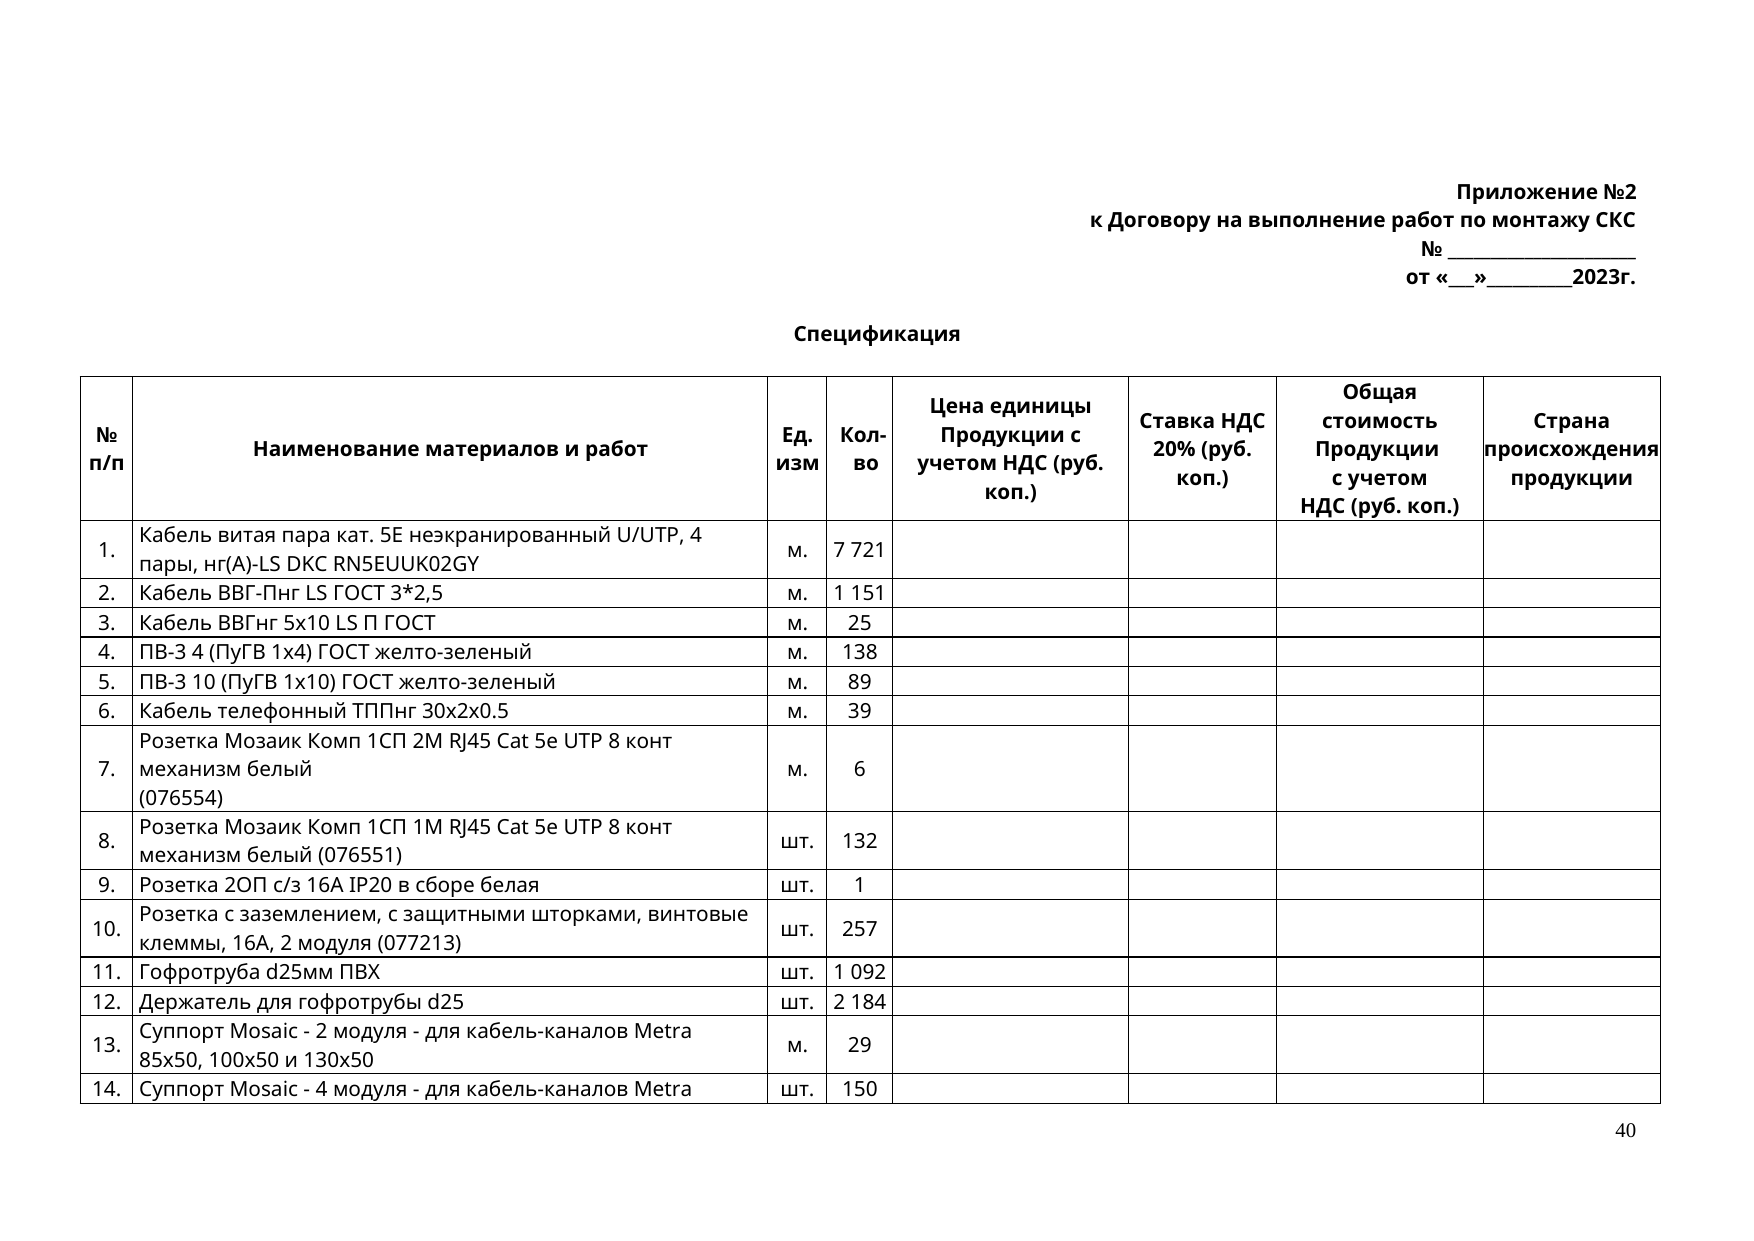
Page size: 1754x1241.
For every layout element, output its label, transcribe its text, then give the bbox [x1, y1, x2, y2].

table_cell [1277, 579, 1483, 607]
table_cell Держатель для гофротрубы d25 [133, 987, 767, 1015]
table_cell 7 721 [827, 521, 892, 577]
table_cell [1277, 696, 1483, 725]
table_cell 13. [81, 1016, 132, 1073]
table_cell [1484, 638, 1660, 666]
table_cell 8. [81, 812, 132, 869]
table_cell [1484, 870, 1660, 898]
table_cell [1129, 987, 1276, 1015]
table_cell м. [768, 638, 826, 666]
table_header Общая стоимость Продукции с учетом НДС (руб. коп.) [1277, 377, 1483, 519]
table_cell [1277, 1074, 1483, 1103]
table_cell 11. [81, 958, 132, 986]
table_cell Кабель ВВГнг 5х10 LS П ГОСТ [133, 608, 767, 636]
table_cell [1129, 870, 1276, 898]
table_cell 29 [827, 1016, 892, 1073]
text Спецификация [118, 319, 1636, 348]
table_cell м. [768, 521, 826, 577]
table_cell [893, 812, 1128, 869]
table_cell [1129, 667, 1276, 695]
table_cell 150 [827, 1074, 892, 1103]
table_cell шт. [768, 812, 826, 869]
table_cell [893, 579, 1128, 607]
table_cell [893, 667, 1128, 695]
table_cell [893, 900, 1128, 956]
table_cell [893, 696, 1128, 725]
table_cell Суппорт Mosaic - 4 модуля - для кабель-каналов Metra 85х50, 100х50 и 130х50 [133, 1074, 767, 1103]
table_cell [1484, 608, 1660, 636]
table_cell 6. [81, 696, 132, 725]
table_cell 39 [827, 696, 892, 725]
table_header Цена единицы Продукции с учетом НДС (руб. коп.) [893, 377, 1128, 519]
table_cell [1277, 958, 1483, 986]
table_cell [1277, 870, 1483, 898]
table_cell [893, 608, 1128, 636]
table_cell ПВ-3 4 (ПуГВ 1х4) ГОСТ желто-зеленый [133, 638, 767, 666]
table_cell 3. [81, 608, 132, 636]
table_cell [893, 958, 1128, 986]
table_cell 132 [827, 812, 892, 869]
table_cell [1484, 1016, 1660, 1073]
table_header № п/п [81, 377, 132, 519]
table_cell ПВ-3 10 (ПуГВ 1х10) ГОСТ желто-зеленый [133, 667, 767, 695]
table_cell [1484, 958, 1660, 986]
table_cell Розетка с заземлением, с защитными шторками, винтовые клеммы, 16А, 2 модуля (077213) [133, 900, 767, 956]
table_cell 4. [81, 638, 132, 666]
table_cell [1129, 696, 1276, 725]
table_cell Кабель ВВГ-Пнг LS ГОСТ 3*2,5 [133, 579, 767, 607]
table_cell [1129, 579, 1276, 607]
table_cell шт. [768, 870, 826, 898]
table_cell [1129, 608, 1276, 636]
table_cell [1129, 726, 1276, 811]
table_cell м. [768, 608, 826, 636]
table_cell Кабель витая пара кат. 5E неэкранированный U/UTP, 4 пары, нг(А)-LS DKC RN5EUUK02GY [133, 521, 767, 577]
table_cell [1277, 987, 1483, 1015]
table_cell 9. [81, 870, 132, 898]
table_cell [1277, 638, 1483, 666]
text к Договору на выполнение работ по монтажу СКС [118, 206, 1636, 234]
table_cell 1 151 [827, 579, 892, 607]
table_cell Розетка Мозаик Комп 1СП 2М RJ45 Cat 5e UTP 8 конт механизм белый (076554) [133, 726, 767, 811]
table_cell шт. [768, 987, 826, 1015]
table_cell 10. [81, 900, 132, 956]
table_cell 138 [827, 638, 892, 666]
table_cell [1484, 1074, 1660, 1103]
table_cell [1484, 521, 1660, 577]
table_cell [1484, 987, 1660, 1015]
table_cell Суппорт Mosaic - 2 модуля - для кабель-каналов Metra 85х50, 100х50 и 130х50 [133, 1016, 767, 1073]
table_cell 25 [827, 608, 892, 636]
table_cell 1 092 [827, 958, 892, 986]
table_cell 257 [827, 900, 892, 956]
table_cell м. [768, 667, 826, 695]
table_cell [1484, 667, 1660, 695]
table_cell [1277, 667, 1483, 695]
text № ______________________ [118, 234, 1636, 262]
table_cell м. [768, 579, 826, 607]
table_cell [1277, 1016, 1483, 1073]
table_cell [1484, 900, 1660, 956]
table_cell [1277, 608, 1483, 636]
table_cell [1129, 638, 1276, 666]
table_cell Гофротруба d25мм ПВХ [133, 958, 767, 986]
table_cell [1129, 812, 1276, 869]
table_cell [1277, 521, 1483, 577]
table_cell 5. [81, 667, 132, 695]
table_cell [893, 987, 1128, 1015]
table_cell [893, 726, 1128, 811]
table_cell 2. [81, 579, 132, 607]
table_cell м. [768, 1016, 826, 1073]
table_cell [1129, 1016, 1276, 1073]
text от «___»__________2023г. [118, 262, 1636, 291]
table_cell Розетка 2ОП с/з 16А IP20 в сборе белая [133, 870, 767, 898]
table_cell шт. [768, 900, 826, 956]
table_cell [893, 870, 1128, 898]
table_header Наименование материалов и работ [133, 377, 767, 519]
table_cell [1484, 726, 1660, 811]
table_cell [1277, 812, 1483, 869]
text Приложение №2 [118, 177, 1636, 206]
table_cell м. [768, 726, 826, 811]
table_cell 89 [827, 667, 892, 695]
table_cell [1277, 726, 1483, 811]
table_cell 12. [81, 987, 132, 1015]
table_cell Розетка Мозаик Комп 1СП 1М RJ45 Cat 5e UTP 8 конт механизм белый (076551) [133, 812, 767, 869]
table_header Ед. изм [768, 377, 826, 519]
table_header Ставка НДС 20% (руб. коп.) [1129, 377, 1276, 519]
table_cell [1277, 900, 1483, 956]
table_header Страна происхождения продукции [1484, 377, 1660, 519]
table_cell 1 [827, 870, 892, 898]
table_cell [893, 1074, 1128, 1103]
table_cell [1129, 958, 1276, 986]
table_header Кол-во [827, 377, 892, 519]
table_cell [893, 521, 1128, 577]
table_cell [1484, 579, 1660, 607]
table_cell м. [768, 696, 826, 725]
table_cell шт. [768, 1074, 826, 1103]
table_cell Кабель телефонный ТППнг 30х2х0.5 [133, 696, 767, 725]
table_cell [1129, 521, 1276, 577]
table_cell 6 [827, 726, 892, 811]
table_cell шт. [768, 958, 826, 986]
table_cell 2 184 [827, 987, 892, 1015]
table_cell 14. [81, 1074, 132, 1103]
table_cell [1129, 1074, 1276, 1103]
table_cell [1484, 696, 1660, 725]
table_cell [893, 1016, 1128, 1073]
table_cell [893, 638, 1128, 666]
table_cell 7. [81, 726, 132, 811]
table_cell [1129, 900, 1276, 956]
table_cell 1. [81, 521, 132, 577]
table_cell [1484, 812, 1660, 869]
